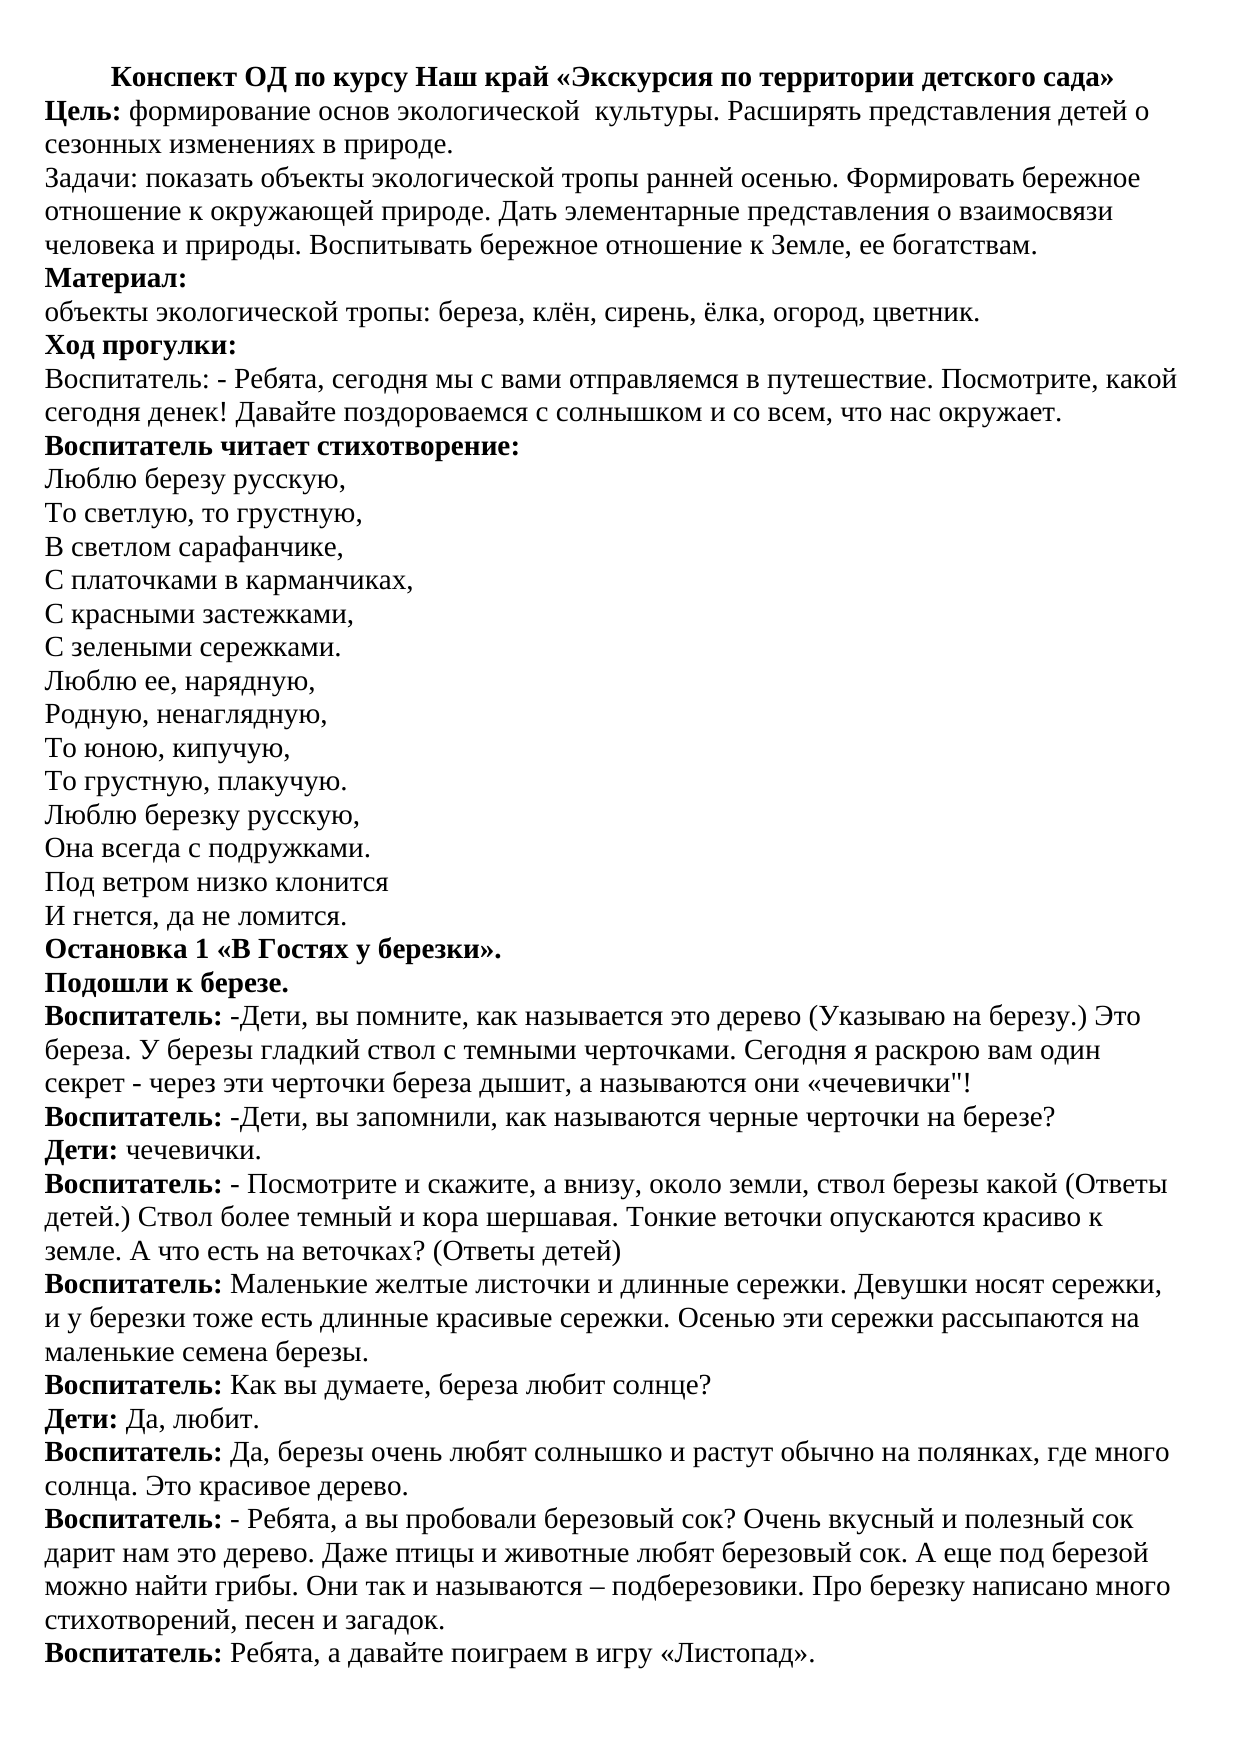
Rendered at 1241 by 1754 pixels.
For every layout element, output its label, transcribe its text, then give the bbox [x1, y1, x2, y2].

text Дети: чечевички. [44, 1132, 1181, 1166]
text С зелеными сережками. [44, 629, 1181, 663]
text Под ветром низко клонится [44, 864, 1181, 898]
text Ход прогулки: [44, 327, 1181, 361]
text Остановка 1 «В Гостях у березки». [44, 931, 1181, 965]
text Воспитатель: Ребята, а давайте поиграем в игру «Листопад». [44, 1636, 1181, 1669]
text То светлую, то грустную, [44, 495, 1181, 529]
text Воспитатель: - Ребята, а вы пробовали березовый сок? Очень вкусный и полезный сок дарит нам это дерево. Даже птицы и животные любят березовый сок. А еще под березой можно найти грибы. Они так и называются – подберезовики. Про березку написано много стихотворений, песен и загадок. [44, 1501, 1181, 1636]
text Люблю ее, нарядную, [44, 663, 1181, 696]
text Воспитатель: Маленькие желтые листочки и длинные сережки. Девушки носят сережки, и у березки тоже есть длинные красивые сережки. Осенью эти сережки рассыпаются на маленькие семена березы. [44, 1267, 1181, 1367]
text Люблю березку русскую, [44, 797, 1181, 831]
text Воспитатель: - Посмотрите и скажите, а внизу, около земли, ствол березы какой (Ответы детей.) Ствол более темный и кора шершавая. Тонкие веточки опускаются красиво к земле. А что есть на веточках? (Ответы детей) [44, 1166, 1181, 1267]
text Родную, ненаглядную, [44, 696, 1181, 730]
text Конспект ОД по курсу Наш край «Экскурсия по территории детского сада» [44, 59, 1181, 93]
text Задачи: показать объекты экологической тропы ранней осенью. Формировать бережное отношение к окружающей природе. Дать элементарные представления о взаимосвязи человека и природы. Воспитывать бережное отношение к Земле, ее богатствам. [44, 160, 1181, 260]
text Материал: [44, 260, 1181, 294]
text Подошли к березе. [44, 965, 1181, 998]
text Воспитатель: Да, березы очень любят солнышко и растут обычно на полянках, где много солнца. Это красивое дерево. [44, 1434, 1181, 1501]
text Воспитатель: -Дети, вы помните, как называется это дерево (Указываю на березу.) Это береза. У березы гладкий ствол с темными черточками. Сегодня я раскрою вам один секрет - через эти черточки береза дышит, а называются они «чечевички"! [44, 998, 1181, 1099]
text С красными застежками, [44, 596, 1181, 629]
text Воспитатель читает стихотворение: [44, 428, 1181, 462]
text То юною, кипучую, [44, 730, 1181, 763]
text В светлом сарафанчике, [44, 529, 1181, 562]
text То грустную, плакучую. [44, 763, 1181, 797]
text Дети: Да, любит. [44, 1401, 1181, 1434]
text Воспитатель: Как вы думаете, береза любит солнце? [44, 1367, 1181, 1401]
text объекты экологической тропы: береза, клён, сирень, ёлка, огород, цветник. [44, 294, 1181, 327]
text И гнется, да не ломится. [44, 898, 1181, 931]
text Цель: формирование основ экологической культуры. Расширять представления детей о сезонных изменениях в природе. [44, 93, 1181, 160]
text Люблю березу русскую, [44, 462, 1181, 495]
text Она всегда с подружками. [44, 831, 1181, 864]
text Воспитатель: -Дети, вы запомнили, как называются черные черточки на березе? [44, 1099, 1181, 1132]
text Воспитатель: - Ребята, сегодня мы с вами отправляемся в путешествие. Посмотрите, какой сегодня денек! Давайте поздороваемся с солнышком и со всем, что нас окружает. [44, 361, 1181, 428]
text С платочками в карманчиках, [44, 562, 1181, 596]
